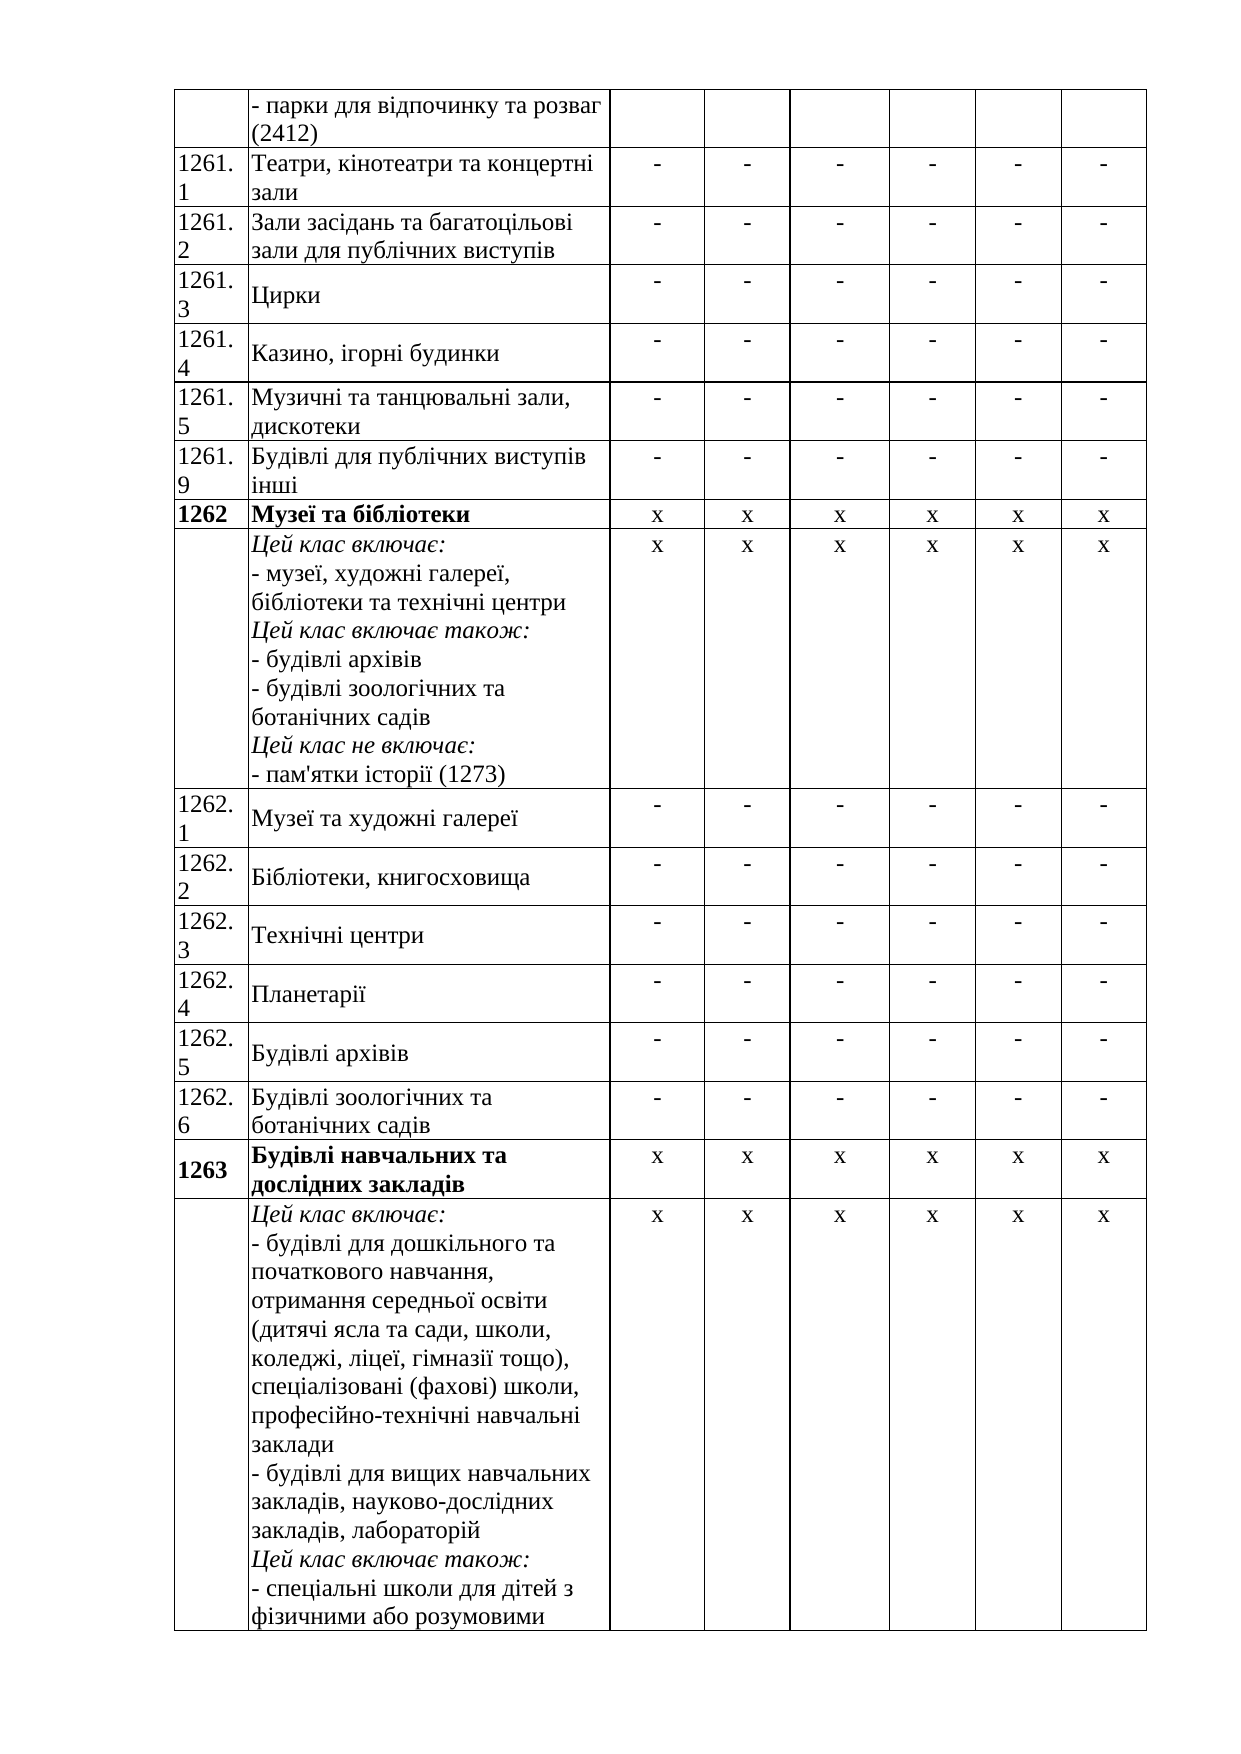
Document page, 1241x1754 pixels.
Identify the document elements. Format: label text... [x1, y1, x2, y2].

table_cell - [705, 383, 789, 440]
table_cell - [1062, 383, 1146, 440]
table_cell - [791, 265, 889, 323]
table_cell - [890, 383, 975, 440]
table_cell х [976, 1140, 1061, 1198]
table_cell 1261.5 [175, 383, 248, 440]
table_cell Будівлі архівів [249, 1023, 609, 1081]
table_cell Будівлі для публічних виступів інші [249, 441, 609, 498]
table_cell 1262.2 [175, 848, 248, 905]
table_cell Зали засідань та багатоцільові зали для публічних виступів [249, 207, 609, 264]
table_cell - [976, 207, 1061, 264]
table_cell х [611, 90, 704, 147]
table_cell - [705, 207, 789, 264]
table_cell - [890, 848, 975, 905]
table_cell 1262.6 [175, 1082, 248, 1139]
table_cell - [1062, 207, 1146, 264]
table_cell [175, 90, 248, 147]
table_cell - [705, 965, 789, 1022]
table_cell 1261.2 [175, 207, 248, 264]
table_cell - [611, 1082, 704, 1139]
table_cell - [890, 148, 975, 206]
table_cell х [1062, 1199, 1146, 1630]
table_cell х [1062, 1140, 1146, 1198]
table_cell Технічні центри [249, 906, 609, 964]
table_cell - [1062, 148, 1146, 206]
table_cell 1262.1 [175, 789, 248, 847]
table_cell - [976, 441, 1061, 498]
table_cell х [705, 1199, 789, 1630]
table_cell - [791, 965, 889, 1022]
table_cell - [976, 848, 1061, 905]
table_cell 1261.4 [175, 324, 248, 381]
table_cell х [1062, 529, 1146, 788]
table_cell [175, 1199, 248, 1630]
table_cell - [1062, 1023, 1146, 1081]
table_cell - [705, 265, 789, 323]
table_cell Будівлі навчальних та дослідних закладів [249, 1140, 609, 1198]
table_cell - [976, 1082, 1061, 1139]
table_cell 1263 [175, 1140, 248, 1198]
table_cell - [611, 906, 704, 964]
table_cell - [1062, 265, 1146, 323]
table_cell - [1062, 789, 1146, 847]
table_cell - [791, 441, 889, 498]
table_cell - [976, 148, 1061, 206]
table_cell - [890, 965, 975, 1022]
table_cell х [611, 1140, 704, 1198]
table_cell х [976, 1199, 1061, 1630]
table_cell х [890, 90, 975, 147]
table_cell - [890, 906, 975, 964]
table_cell - [791, 148, 889, 206]
table_cell - [611, 207, 704, 264]
table_cell х [611, 1199, 704, 1630]
table_cell Планетарії [249, 965, 609, 1022]
table_cell х [791, 529, 889, 788]
table_cell х [976, 529, 1061, 788]
table_cell - [611, 441, 704, 498]
table_cell Казино, ігорні будинки [249, 324, 609, 381]
table_cell - [976, 789, 1061, 847]
table_cell 1262.5 [175, 1023, 248, 1081]
table_cell - [705, 148, 789, 206]
table_cell - [1062, 965, 1146, 1022]
table_cell - [611, 383, 704, 440]
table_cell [249, 1199, 609, 1630]
table_cell х [890, 1199, 975, 1630]
table_cell х [976, 90, 1061, 147]
table_cell х [791, 90, 889, 147]
table_cell х [705, 1140, 789, 1198]
table_cell - [976, 265, 1061, 323]
table_cell - [705, 906, 789, 964]
table_cell - [890, 1082, 975, 1139]
table_cell Цирки [249, 265, 609, 323]
table_cell - [611, 848, 704, 905]
table_cell - [791, 848, 889, 905]
table_cell 1261.3 [175, 265, 248, 323]
table_cell х [705, 90, 789, 147]
table_cell - [611, 148, 704, 206]
table_cell - [976, 1023, 1061, 1081]
table_cell - [890, 441, 975, 498]
table_cell [175, 529, 248, 788]
table_cell - [976, 324, 1061, 381]
table_cell - [705, 1023, 789, 1081]
table_cell Цей клас включає: - музеї, художні галереї, бібліотеки та технічні центри Цей клас включає також: - будівлі архівів - будівлі зоологічних та ботанічних садів Цей клас не включає: - пам'ятки історії (1273) [249, 529, 609, 788]
table_cell - [791, 906, 889, 964]
table_cell х [791, 1140, 889, 1198]
table_cell х [791, 1199, 889, 1630]
table_cell - [791, 789, 889, 847]
table_cell 1262.3 [175, 906, 248, 964]
table_cell - [611, 965, 704, 1022]
table_cell 1262 [175, 500, 248, 528]
table_cell - [890, 1023, 975, 1081]
table_cell х [611, 500, 704, 528]
table_cell х [705, 500, 789, 528]
table_cell - [791, 1082, 889, 1139]
table_cell - [611, 1023, 704, 1081]
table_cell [249, 90, 609, 147]
table_cell - [791, 1023, 889, 1081]
table_cell - [890, 265, 975, 323]
table_cell - [1062, 324, 1146, 381]
table_cell - [976, 906, 1061, 964]
table_cell 1261.1 [175, 148, 248, 206]
table_cell Бібліотеки, книгосховища [249, 848, 609, 905]
table_cell х [890, 1140, 975, 1198]
table_cell - [890, 207, 975, 264]
table_cell - [1062, 1082, 1146, 1139]
table_cell - [1062, 848, 1146, 905]
table_cell - [611, 324, 704, 381]
table_cell - [890, 324, 975, 381]
table_cell х [791, 500, 889, 528]
table_cell - [705, 848, 789, 905]
table_cell - [791, 383, 889, 440]
table_cell Будівлі зоологічних та ботанічних садів [249, 1082, 609, 1139]
table_cell х [611, 529, 704, 788]
table_cell Музеї та бібліотеки [249, 500, 609, 528]
table_cell х [705, 529, 789, 788]
table_cell - [791, 207, 889, 264]
table_cell 1262.4 [175, 965, 248, 1022]
table_cell 1261.9 [175, 441, 248, 498]
table_cell х [1062, 500, 1146, 528]
table_cell - [976, 383, 1061, 440]
table_cell - [705, 441, 789, 498]
table_cell - [1062, 441, 1146, 498]
table_cell - [705, 1082, 789, 1139]
table_cell х [890, 500, 975, 528]
table_cell Театри, кінотеатри та концертні зали [249, 148, 609, 206]
table_cell - [705, 324, 789, 381]
table_cell - [705, 789, 789, 847]
table_cell х [1062, 90, 1146, 147]
table_cell - [611, 265, 704, 323]
table_cell - [611, 789, 704, 847]
table_cell х [976, 500, 1061, 528]
table_cell - [791, 324, 889, 381]
table_cell х [890, 529, 975, 788]
table_cell - [976, 965, 1061, 1022]
table_cell Музичні та танцювальні зали, дискотеки [249, 383, 609, 440]
table_cell Музеї та художні галереї [249, 789, 609, 847]
table_cell - [1062, 906, 1146, 964]
table_cell - [890, 789, 975, 847]
